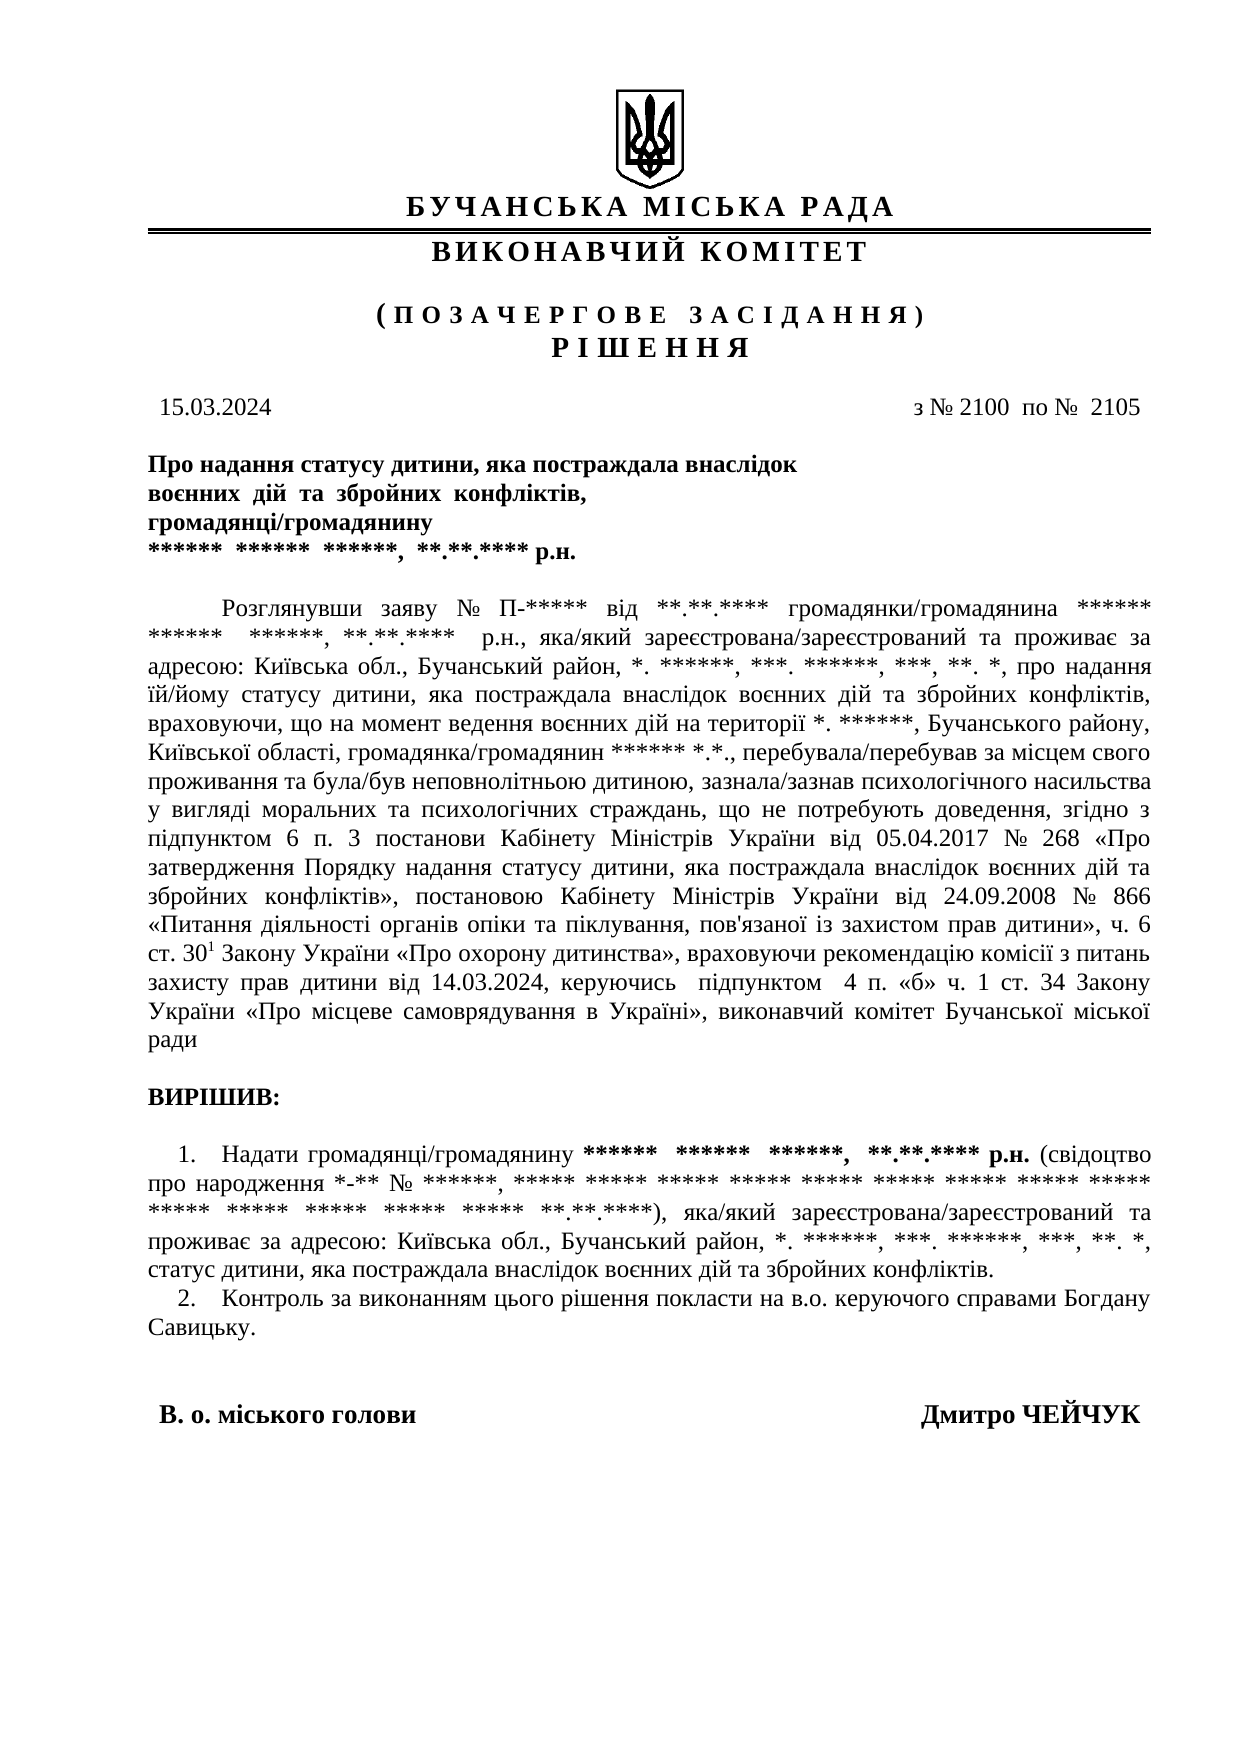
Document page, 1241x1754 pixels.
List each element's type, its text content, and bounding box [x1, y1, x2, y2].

list Контроль за виконанням цього рішення покласти на в.о. керуючого справами Богдану Савицьку. [148, 1283, 1152, 1341]
picture [614, 88, 685, 189]
text Про надання статусу дитини, яка постраждала внаслідок воєнних дій та збройних конфліктів, громадянці/громадянину [148, 449, 812, 536]
table_header ВИКОНАВЧИЙ КОМІТЕТ [148, 234, 1151, 296]
text Розглянувши заяву № П-***** від **.**.**** громадянки/громадянина ****** ****** ******, **.**.**** р.н., яка/який зареєстрована/зареєстрований та проживає за адресою: Київська обл., Бучанський район, *. ******, ***. ******, ***, **. *, про надання їй/йому статусу дитини, яка постраждала внаслідок воєнних дій та збройних конфліктів, враховуючи, що на момент ведення воєнних дій на території *. ******, Бучанського району, Київської області, громадянка/громадянин ****** *.*., перебувала/перебував за місцем свого проживання та була/був неповнолітньою дитиною, зазнала/зазнав психологічного насильства у вигляді моральних та психологічних страждань, що не потребують доведення, згідно з підпунктом 6 п. 3 постанови Кабінету Міністрів України від 05.04.2017 № 268 «Про затвердження Порядку надання статусу дитини, яка постраждала внаслідок воєнних дій та збройних конфліктів», постановою Кабінету Міністрів України від 24.09.2008 № 866 «Питання діяльності органів опіки та піклування, пов'язаної із захистом прав дитини», ч. 6 ст. 301 Закону України «Про охорону дитинства», враховуючи рекомендацію комісії з питань захисту прав дитини від 14.03.2024, керуючись підпунктом 4 п. «б» ч. 1 ст. 34 Закону України «Про місцеве самоврядування в Україні», виконавчий комітет Бучанської міської ради [148, 593, 1152, 1053]
text ****** ****** ******, **.**.**** р.н. [148, 536, 812, 564]
text (ПОЗАЧЕРГОВЕ ЗАСІДАННЯ) [148, 296, 1152, 330]
table_header Дмитро ЧЕЙЧУК [649, 1398, 1152, 1429]
table_header з № 2100 по № 2105 [650, 392, 1152, 421]
text ВИРІШИВ: [148, 1082, 1152, 1111]
table_header В. о. міського голови [148, 1398, 649, 1429]
list Надати громадянці/громадянину ****** ****** ******, **.**.**** р.н. (свідоцтво про народження *-** № ******, ***** ***** ***** ***** ***** ***** ***** ***** ***** ***** ***** ***** ***** ***** **.**.****), яка/який зареєстрована/зареєстрований та проживає за адресою: Київська обл., Бучанський район, *. ******, ***. ******, ***, **. *, статус дитини, яка постраждала внаслідок воєнних дій та збройних конфліктів. [148, 1139, 1152, 1283]
text БУЧАНСЬКА МІСЬКА РАДА [148, 189, 1152, 223]
table_header 15.03.2024 [148, 392, 650, 421]
text РІШЕННЯ [148, 330, 1152, 363]
